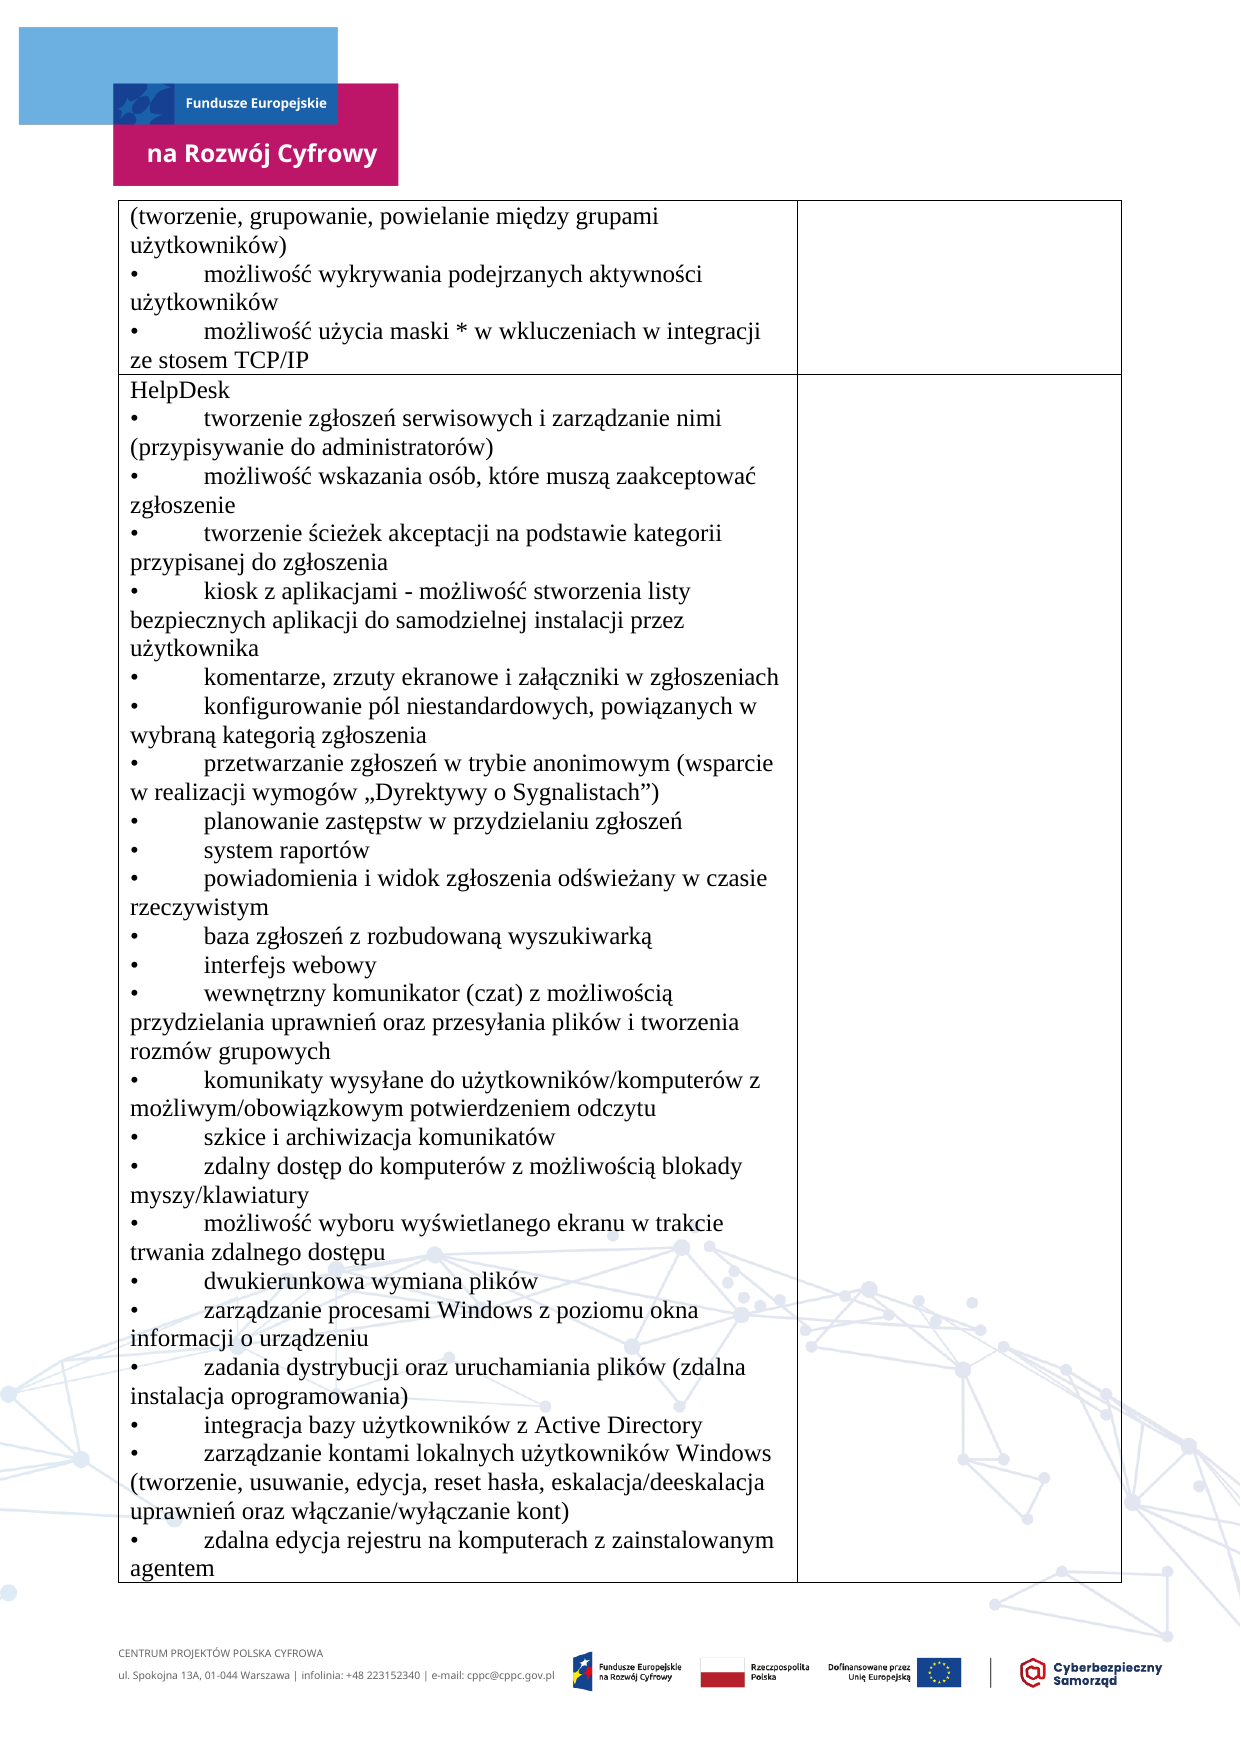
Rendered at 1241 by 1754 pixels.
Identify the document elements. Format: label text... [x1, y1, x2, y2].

table_cell [798, 201, 1121, 374]
table_cell [798, 375, 1121, 1582]
table_cell HelpDesk • tworzenie zgłoszeń serwisowych i zarządzanie nimi (przypisywanie do administratorów) • możliwość wskazania osób, które muszą zaakceptować zgłoszenie • tworzenie ścieżek akceptacji na podstawie kategorii przypisanej do zgłoszenia • kiosk z aplikacjami - możliwość stworzenia listy bezpiecznych aplikacji do samodzielnej instalacji przez użytkownika • komentarze, zrzuty ekranowe i załączniki w zgłoszeniach • konfigurowanie pól niestandardowych, powiązanych w wybraną kategorią zgłoszenia • przetwarzanie zgłoszeń w trybie anonimowym (wsparcie w realizacji wymogów „Dyrektywy o Sygnalistach”) • planowanie zastępstw w przydzielaniu zgłoszeń • system raportów • powiadomienia i widok zgłoszenia odświeżany w czasie rzeczywistym • baza zgłoszeń z rozbudowaną wyszukiwarką • interfejs webowy • wewnętrzny komunikator (czat) z możliwością przydzielania uprawnień oraz przesyłania plików i tworzenia rozmów grupowych • komunikaty wysyłane do użytkowników/komputerów z możliwym/obowiązkowym potwierdzeniem odczytu • szkice i archiwizacja komunikatów • zdalny dostęp do komputerów z możliwością blokady myszy/klawiatury • możliwość wyboru wyświetlanego ekranu w trakcie trwania zdalnego dostępu • dwukierunkowa wymiana plików • zarządzanie procesami Windows z poziomu okna informacji o urządzeniu • zadania dystrybucji oraz uruchamiania plików (zdalna instalacja oprogramowania) • integracja bazy użytkowników z Active Directory • zarządzanie kontami lokalnych użytkowników Windows (tworzenie, usuwanie, edycja, reset hasła, eskalacja/deeskalacja uprawnień oraz włączanie/wyłączanie kont) • zdalna edycja rejestru na komputerach z zainstalowanym agentem [119, 375, 797, 1582]
picture [18, 27, 399, 186]
picture [0, 1221, 1240, 1754]
